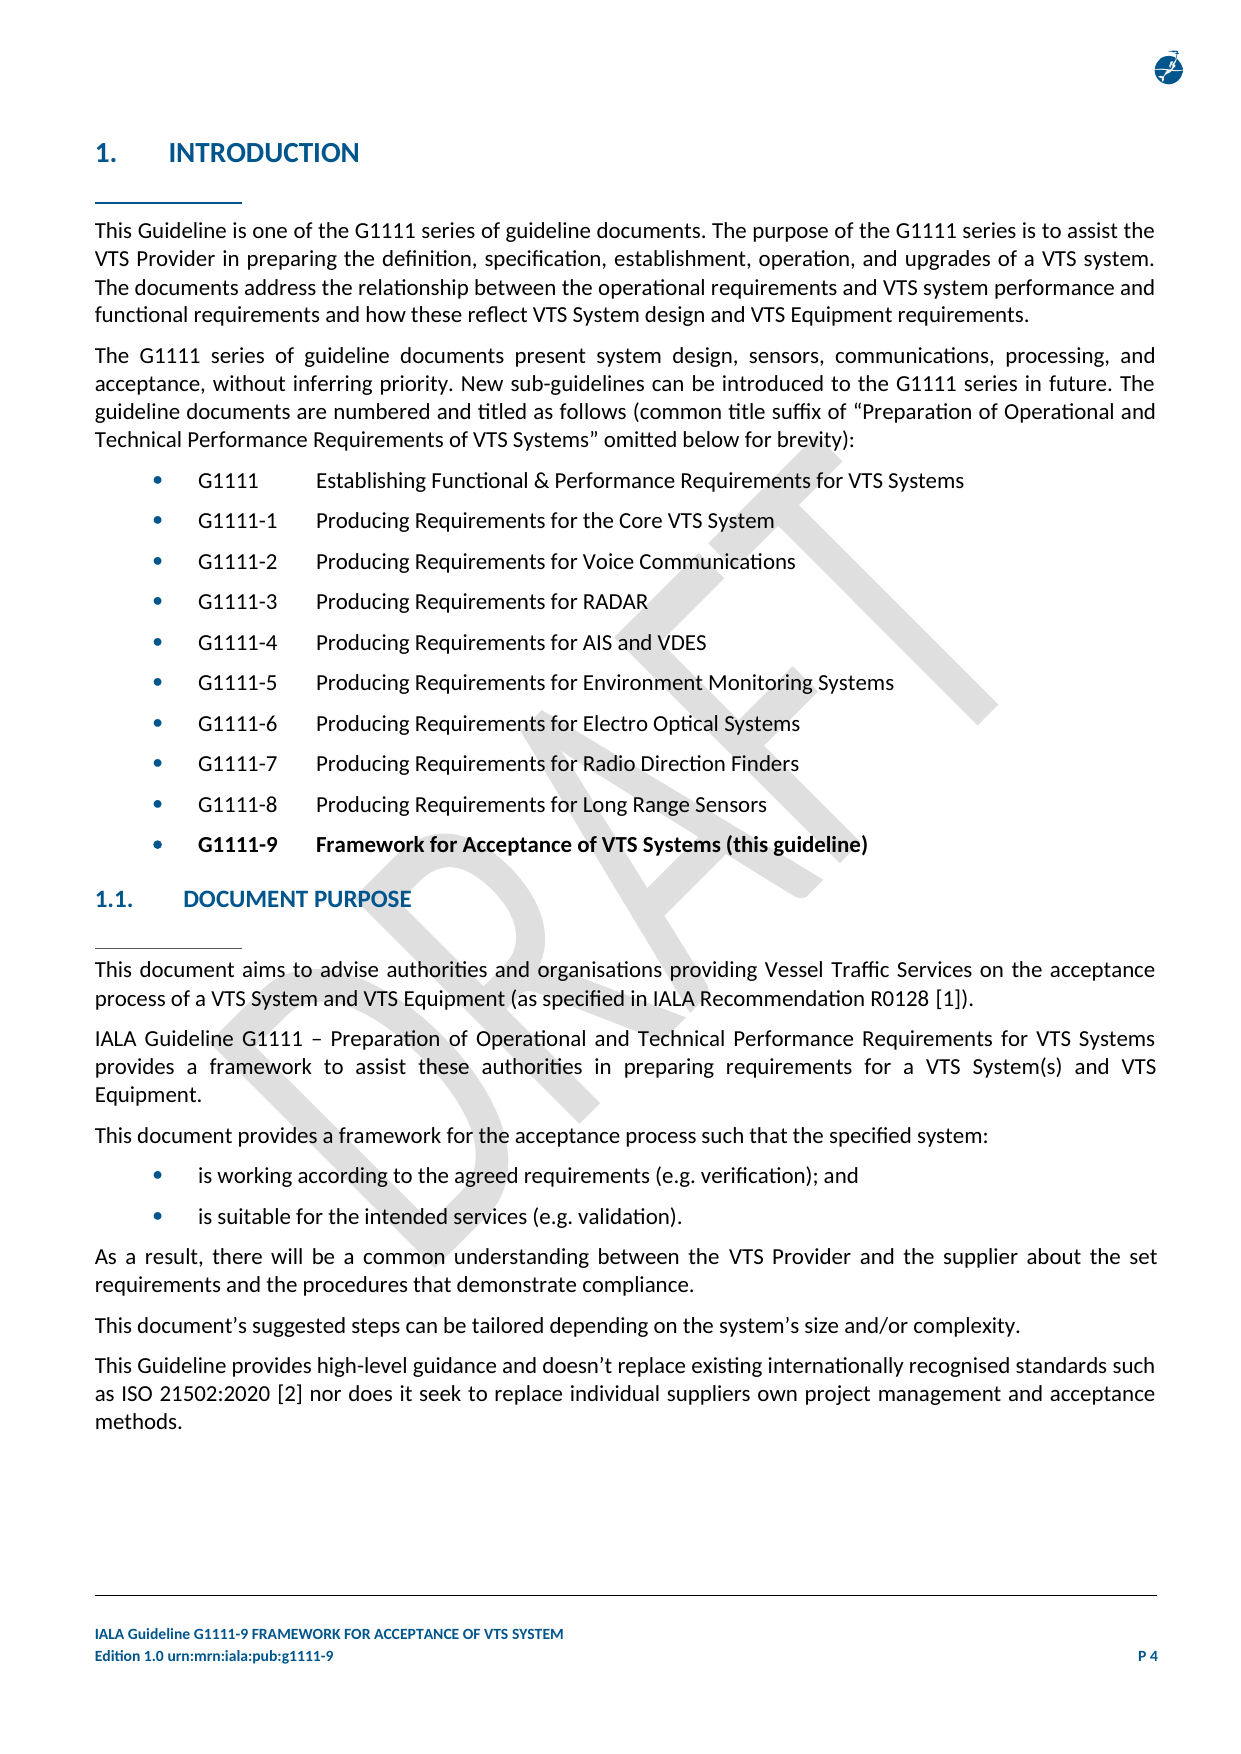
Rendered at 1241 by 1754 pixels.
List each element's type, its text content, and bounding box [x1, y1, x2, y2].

text The G1111 series of guideline documents present system design, sensors, communications, processing, and acceptance, without inferring priority. New sub-guidelines can be introduced to the G1111 series in future. The guideline documents are numbered and titled as follows (common title suffix of “Preparation of Operational and Technical Performance Requirements of VTS Systems” omitted below for brevity): [94, 341, 1157, 453]
text is suitable for the intended services (e.g. validation). [153, 1202, 1157, 1230]
text G1111-4 Producing Requirements for AIS and VDES [153, 628, 1157, 656]
text G1111-8 Producing Requirements for Long Range Sensors [153, 790, 1157, 818]
picture [1123, 0, 1241, 119]
text This document provides a framework for the acceptance process such that the specified system: [94, 1121, 1157, 1149]
text is working according to the agreed requirements (e.g. verification); and [153, 1161, 1157, 1189]
text This Guideline provides high-level guidance and doesn’t replace existing internationally recognised standards such as ISO 21502:2020 [2] nor does it seek to replace individual suppliers own project management and acceptance methods. [94, 1351, 1157, 1435]
text G1111-3 Producing Requirements for RADAR [153, 587, 1157, 615]
text G1111-1 Producing Requirements for the Core VTS System [153, 506, 1157, 534]
subtitle Document Purpose [94, 883, 1157, 914]
text As a result, there will be a common understanding between the VTS Provider and the supplier about the set requirements and the procedures that demonstrate compliance. [94, 1242, 1157, 1298]
text G1111 Establishing Functional & Performance Requirements for VTS Systems [153, 466, 1157, 494]
text G1111-5 Producing Requirements for Environment Monitoring Systems [153, 668, 1157, 696]
text G1111-7 Producing Requirements for Radio Direction Finders [153, 749, 1157, 777]
subtitle Introduction [94, 134, 1157, 170]
text G1111-2 Producing Requirements for Voice Communications [153, 547, 1157, 575]
text IALA Guideline G1111 – Preparation of Operational and Technical Performance Requirements for VTS Systems provides a framework to assist these authorities in preparing requirements for a VTS System(s) and VTS Equipment. [94, 1024, 1157, 1108]
text This Guideline is one of the G1111 series of guideline documents. The purpose of the G1111 series is to assist the VTS Provider in preparing the definition, specification, establishment, operation, and upgrades of a VTS system. The documents address the relationship between the operational requirements and VTS system performance and functional requirements and how these reflect VTS System design and VTS Equipment requirements. [94, 217, 1157, 329]
text G1111-9 Framework for Acceptance of VTS Systems (this guideline) [153, 830, 1157, 858]
text G1111-6 Producing Requirements for Electro Optical Systems [153, 709, 1157, 737]
text This document’s suggested steps can be tailored depending on the system’s size and/or complexity. [94, 1311, 1157, 1339]
text This document aims to advise authorities and organisations providing Vessel Traffic Services on the acceptance process of a VTS System and VTS Equipment (as specified in IALA Recommendation R0128 [1]). [94, 956, 1157, 1012]
